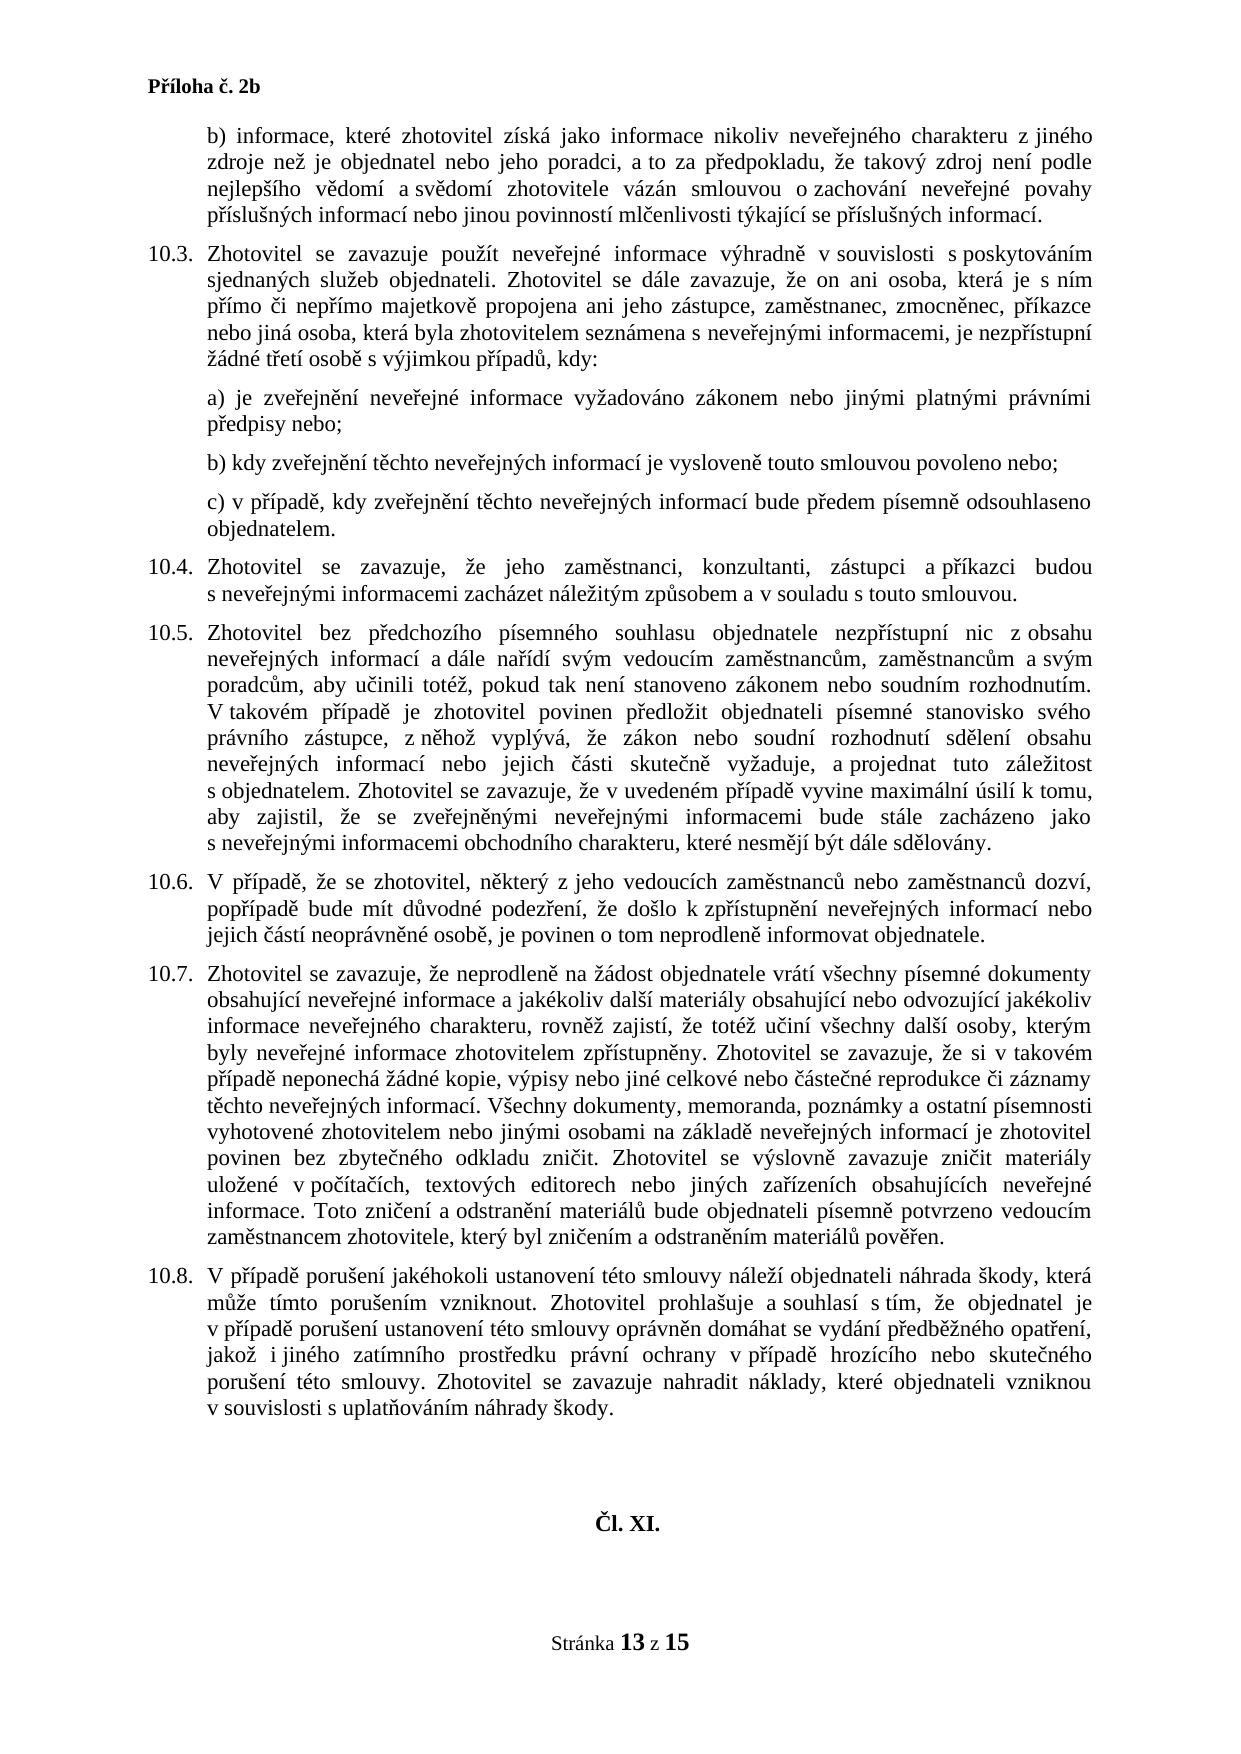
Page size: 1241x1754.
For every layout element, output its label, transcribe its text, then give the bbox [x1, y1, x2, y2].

text b) kdy zveřejnění těchto neveřejných informací je vysloveně touto smlouvou povoleno nebo; [207, 449, 1092, 476]
text b) informace, které zhotovitel získá jako informace nikoliv neveřejného charakteru z jiného zdroje než je objednatel nebo jeho poradci, a to za předpokladu, že takový zdroj není podle nejlepšího vědomí a svědomí zhotovitele vázán smlouvou o zachování neveřejné povahy příslušných informací nebo jinou povinností mlčenlivosti týkající se příslušných informací. [207, 122, 1092, 227]
list Zhotovitel se zavazuje, že jeho zaměstnanci, konzultanti, zástupci a příkazci budou s neveřejnými informacemi zacházet náležitým způsobem a v souladu s touto smlouvou. [148, 553, 1092, 606]
list Zhotovitel se zavazuje použít neveřejné informace výhradně v souvislosti s poskytováním sjednaných služeb objednateli. Zhotovitel se dále zavazuje, že on ani osoba, která je s ním přímo či nepřímo majetkově propojena ani jeho zástupce, zaměstnanec, zmocněnec, příkazce nebo jiná osoba, která byla zhotovitelem seznámena s neveřejnými informacemi, je nezpřístupní žádné třetí osobě s výjimkou případů, kdy: [148, 240, 1092, 372]
text a) je zveřejnění neveřejné informace vyžadováno zákonem nebo jinými platnými právními předpisy nebo; [207, 384, 1092, 437]
list V případě porušení jakéhokoli ustanovení této smlouvy náleží objednateli náhrada škody, která může tímto porušením vzniknout. Zhotovitel prohlašuje a souhlasí s tím, že objednatel je v případě porušení ustanovení této smlouvy oprávněn domáhat se vydání předběžného opatření, jakož i jiného zatímního prostředku právní ochrany v případě hrozícího nebo skutečného porušení této smlouvy. Zhotovitel se zavazuje nahradit náklady, které objednateli vzniknou v souvislosti s uplatňováním náhrady škody. [148, 1262, 1092, 1420]
list Zhotovitel bez předchozího písemného souhlasu objednatele nezpřístupní nic z obsahu neveřejných informací a dále nařídí svým vedoucím zaměstnancům, zaměstnancům a svým poradcům, aby učinili totéž, pokud tak není stanoveno zákonem nebo soudním rozhodnutím. V takovém případě je zhotovitel povinen předložit objednateli písemné stanovisko svého právního zástupce, z něhož vyplývá, že zákon nebo soudní rozhodnutí sdělení obsahu neveřejných informací nebo jejich části skutečně vyžaduje, a projednat tuto záležitost s objednatelem. Zhotovitel se zavazuje, že v uvedeném případě vyvine maximální úsilí k tomu, aby zajistil, že se zveřejněnými neveřejnými informacemi bude stále zacházeno jako s neveřejnými informacemi obchodního charakteru, které nesmějí být dále sdělovány. [148, 619, 1092, 856]
text c) v případě, kdy zveřejnění těchto neveřejných informací bude předem písemně odsouhlaseno objednatelem. [207, 488, 1092, 541]
text Čl. XI. [162, 1510, 1092, 1536]
list Zhotovitel se zavazuje, že neprodleně na žádost objednatele vrátí všechny písemné dokumenty obsahující neveřejné informace a jakékoliv další materiály obsahující nebo odvozující jakékoliv informace neveřejného charakteru, rovněž zajistí, že totéž učiní všechny další osoby, kterým byly neveřejné informace zhotovitelem zpřístupněny. Zhotovitel se zavazuje, že si v takovém případě neponechá žádné kopie, výpisy nebo jiné celkové nebo částečné reprodukce či záznamy těchto neveřejných informací. Všechny dokumenty, memoranda, poznámky a ostatní písemnosti vyhotovené zhotovitelem nebo jinými osobami na základě neveřejných informací je zhotovitel povinen bez zbytečného odkladu zničit. Zhotovitel se výslovně zavazuje zničit materiály uložené v počítačích, textových editorech nebo jiných zařízeních obsahujících neveřejné informace. Toto zničení a odstranění materiálů bude objednateli písemně potvrzeno vedoucím zaměstnancem zhotovitele, který byl zničením a odstraněním materiálů pověřen. [148, 960, 1092, 1250]
list V případě, že se zhotovitel, některý z jeho vedoucích zaměstnanců nebo zaměstnanců dozví, popřípadě bude mít důvodné podezření, že došlo k zpřístupnění neveřejných informací nebo jejich částí neoprávněné osobě, je povinen o tom neprodleně informovat objednatele. [148, 868, 1092, 947]
